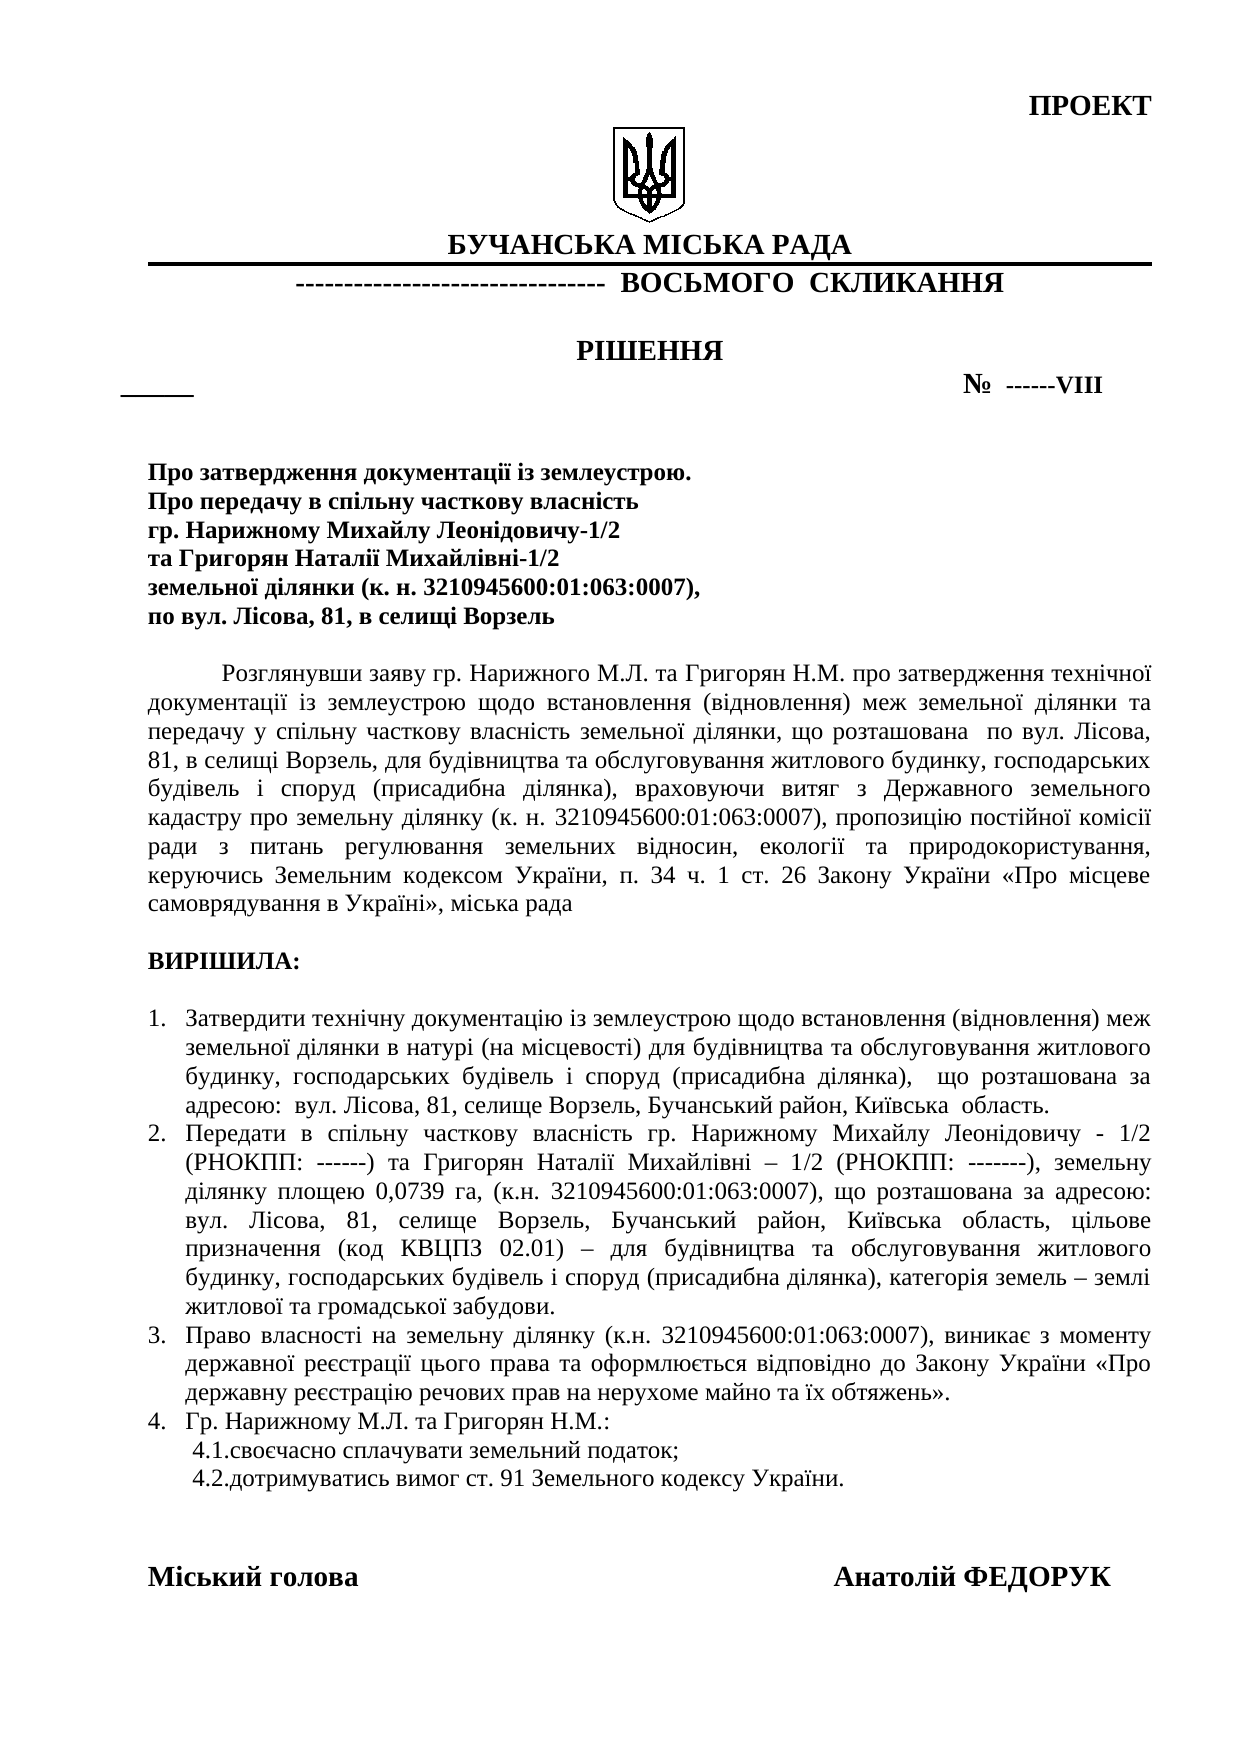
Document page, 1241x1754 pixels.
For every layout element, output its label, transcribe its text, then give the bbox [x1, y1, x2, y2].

text Розглянувши заяву гр. Нарижного М.Л. та Григорян Н.М. про затвердження технічної документації із землеустрою щодо встановлення (відновлення) меж земельної ділянки та передачу у спільну часткову власність земельної ділянки, що розташована по вул. Лісова, 81, в селищі Ворзель, для будівництва та обслуговування житлового будинку, господарських будівель і споруд (присадибна ділянка), враховуючи витяг з Державного земельного кадастру про земельну ділянку (к. н. 3210945600:01:063:0007), пропозицію постійної комісії ради з питань регулювання земельних відносин, екології та природокористування, керуючись Земельним кодексом України, п. 34 ч. 1 ст. 26 Закону України «Про місцеве самоврядування в Україні», міська рада [148, 658, 1152, 917]
text Міський голова Анатолій ФЕДОРУК [148, 1559, 1152, 1593]
text Про передачу в спільну часткову власність [148, 486, 1152, 515]
text 4.2.дотримуватись вимог ст. 91 Земельного кодексу України. [177, 1463, 1152, 1492]
list Передати в спільну часткову власність гр. Нарижному Михайлу Леонідовичу - 1/2 (РНОКПП: ------) та Григорян Наталії Михайлівні – 1/2 (РНОКПП: -------), земельну ділянку площею 0,0739 га, (к.н. 3210945600:01:063:0007), що розташована за адресою: вул. Лісова, 81, селище Ворзель, Бучанський район, Київська область, цільове призначення (код КВЦПЗ 02.01) – для будівництва та обслуговування житлового будинку, господарських будівель і споруд (присадибна ділянка), категорія земель – землі житлової та громадської забудови. [148, 1118, 1152, 1320]
text ПРОЕКТ [148, 88, 1152, 122]
text РІШЕННЯ [148, 333, 1152, 366]
text ВИРІШИЛА: [148, 946, 1152, 975]
text земельної ділянки (к. н. 3210945600:01:063:0007), [148, 572, 1152, 601]
text _____ № ------VIІІ [121, 366, 1152, 400]
text по вул. Лісова, 81, в селищі Ворзель [148, 601, 1152, 630]
list Гр. Нарижному М.Л. та Григорян Н.М.: [148, 1406, 1152, 1435]
text Про затвердження документації із землеустрою. [148, 457, 1152, 486]
list 4.1.своєчасно сплачувати земельний податок; [177, 1435, 1152, 1463]
text БУЧАНСЬКА МІСЬКА РАДА [148, 227, 1152, 262]
list Затвердити технічну документацію із землеустрою щодо встановлення (відновлення) меж земельної ділянки в натурі (на місцевості) для будівництва та обслуговування житлового будинку, господарських будівель і споруд (присадибна ділянка), що розташована за адресою: вул. Лісова, 81, селище Ворзель, Бучанський район, Київська область. [148, 1003, 1152, 1118]
text -------------------------------- ВОСЬМОГО СКЛИКАННЯ [148, 266, 1152, 299]
list Право власності на земельну ділянку (к.н. 3210945600:01:063:0007), виникає з моменту державної реєстрації цього права та оформлюється відповідно до Закону України «Про державну реєстрацію речових прав на нерухоме майно та їх обтяжень». [148, 1320, 1152, 1406]
text та Григорян Наталії Михайлівні-1/2 [148, 543, 1152, 572]
text гр. Нарижному Михайлу Леонідовичу-1/2 [148, 515, 1152, 543]
